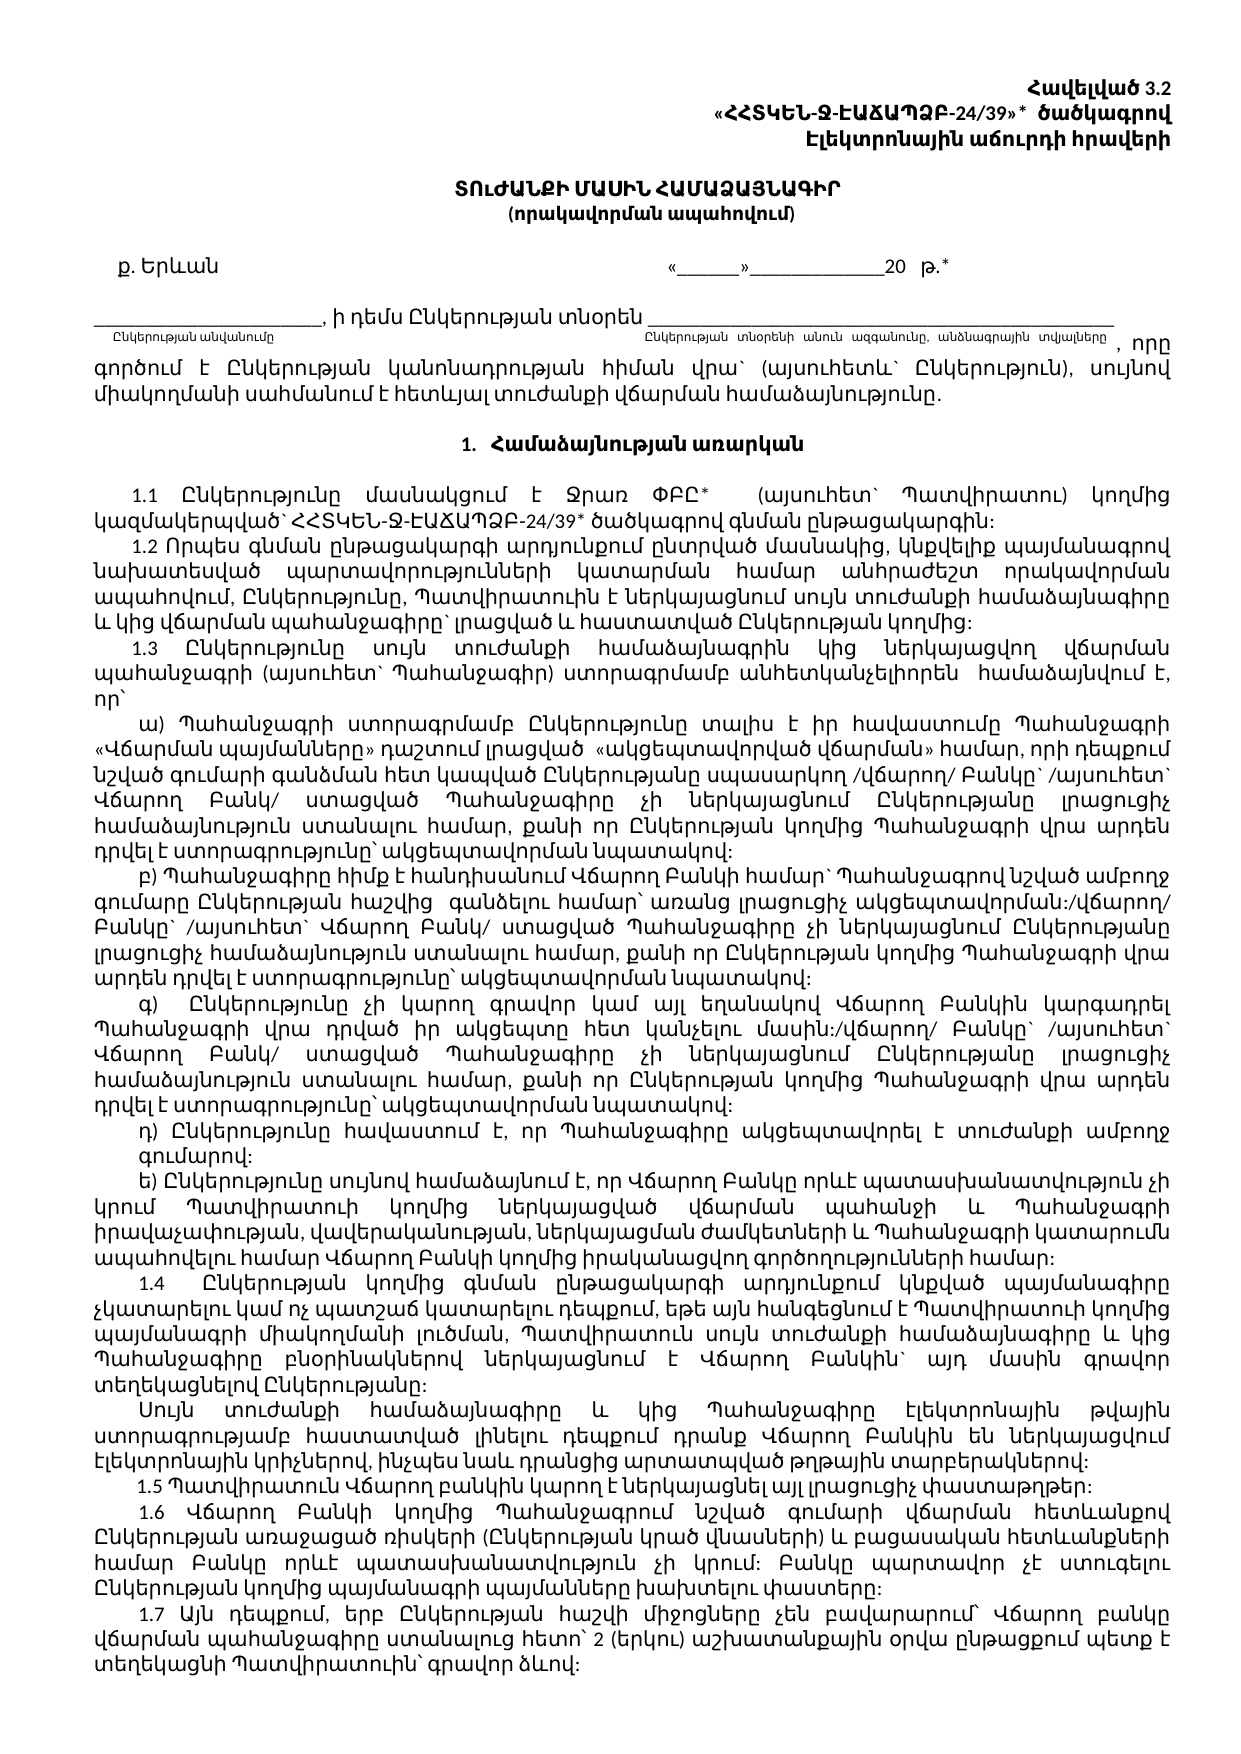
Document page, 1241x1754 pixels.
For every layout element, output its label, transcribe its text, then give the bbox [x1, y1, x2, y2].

text 1.7 Այն դեպքում, երբ Ընկերության հաշվի միջոցները չեն բավարարում՝ Վճարող բանկը վճարման պահանջագիրը ստանալուց հետո՝ 2 (երկու) աշխատանքային օրվա ընթացքում պետք է տեղեկացնի Պատվիրատուին՝ գրավոր ձևով: [94, 1601, 1171, 1677]
text Հավելված 3.2 [94, 75, 1171, 100]
text 1.5 Պատվիրատուն Վճարող բանկին կարող է ներկայացնել այլ լրացուցիչ փաստաթղթեր: [94, 1474, 1171, 1499]
text գ) Ընկերությունը չի կարող գրավոր կամ այլ եղանակով Վճարող Բանկին կարգադրել Պահանջագրի վրա դրված իր ակցեպտը հետ կանչելու մասին:/վճարող/ Բանկը` /այսուհետ` Վճարող Բանկ/ ստացված Պահանջագիրը չի ներկայացնում Ընկերությանը լրացուցիչ համաձայնություն ստանալու համար, քանի որ Ընկերության կողմից Պահանջագրի վրա արդեն դրվել է ստորագրությունը՝ ակցեպտավորման նպատակով: [94, 991, 1171, 1118]
text 1.3 Ընկերությունը սույն տուժանքի համաձայնագրին կից ներկայացվող վճարման պահանջագրի (այսուհետ` Պահանջագիր) ստորագրմամբ անհետկանչելիորեն համաձայնվում է, որ՝ [94, 635, 1171, 711]
text ______________________, ի դեմս Ընկերության տնօրեն _____________________________________________ [94, 304, 1171, 330]
text ա) Պահանջագրի ստորագրմամբ Ընկերությունը տալիս է իր հավաստումը Պահանջագրի «Վճարման պայմանները» դաշտում լրացված «ակցեպտավորված վճարման» համար, որի դեպքում նշված գումարի գանձման հետ կապված Ընկերությանը սպասարկող /վճարող/ Բանկը` /այսուհետ` Վճարող Բանկ/ ստացված Պահանջագիրը չի ներկայացնում Ընկերությանը լրացուցիչ համաձայնություն ստանալու համար, քանի որ Ընկերության կողմից Պահանջագրի վրա արդեն դրվել է ստորագրությունը՝ ակցեպտավորման նպատակով: [94, 711, 1171, 864]
text 1.2 Որպես գնման ընթացակարգի արդյունքում ընտրված մասնակից, կնքվելիք պայմանագրով նախատեսված պարտավորությունների կատարման համար անհրաժեշտ որակավորման ապահովում, Ընկերությունը, Պատվիրատուին է ներկայացնում սույն տուժանքի համաձայնագիրը և կից վճարման պահանջագիրը` լրացված և հաստատված Ընկերության կողմից: [94, 533, 1171, 635]
text ք. Երևան «______»_____________20 թ.* [94, 254, 1171, 279]
text (որակավորման ապահովում) [94, 202, 1171, 225]
text 1.1 Ընկերությունը մասնակցում է Ջրառ ՓԲԸ* (այսուհետ` Պատվիրատու) կողմից կազմակերպված` ՀՀՏԿԵՆ-Ջ-ԷԱՃԱՊՁԲ-24/39* ծածկագրով գնման ընթացակարգին: [94, 482, 1171, 533]
text Էլեկտրոնային աճուրդի հրավերի [94, 126, 1171, 151]
text 1. Համաձայնության առարկան [94, 432, 1171, 457]
text 1.6 Վճարող Բանկի կողմից Պահանջագրում նշված գումարի վճարման հետևանքով Ընկերության առաջացած ռիսկերի (Ընկերության կրած վնասների) և բացասական հետևանքների համար Բանկը որևէ պատասխանատվություն չի կրում: Բանկը պարտավոր չէ ստուգելու Ընկերության կողմից պայմանագրի պայմանները խախտելու փաստերը: [94, 1499, 1171, 1601]
text բ) Պահանջագիրը հիմք է հանդիսանում Վճարող Բանկի համար` Պահանջագրով նշված ամբողջ գումարը Ընկերության հաշվից գանձելու համար՝ առանց լրացուցիչ ակցեպտավորման:/վճարող/ Բանկը` /այսուհետ` Վճարող Բանկ/ ստացված Պահանջագիրը չի ներկայացնում Ընկերությանը լրացուցիչ համաձայնություն ստանալու համար, քանի որ Ընկերության կողմից Պահանջագրի վրա արդեն դրվել է ստորագրությունը՝ ակցեպտավորման նպատակով: [94, 864, 1171, 991]
text ՏՈւԺԱՆՔԻ ՄԱՍԻՆ ՀԱՄԱՁԱՅՆԱԳԻՐ [94, 177, 1171, 202]
text 1.4 Ընկերության կողմից գնման ընթացակարգի արդյունքում կնքված պայմանագիրը չկատարելու կամ ոչ պատշաճ կատարելու դեպքում, եթե այն հանգեցնում է Պատվիրատուի կողմից պայմանագրի միակողմանի լուծման, Պատվիրատուն սույն տուժանքի համաձայնագիրը և կից Պահանջագիրը բնօրինակներով ներկայացնում է Վճարող Բանկին` այդ մասին գրավոր տեղեկացնելով Ընկերությանը: [94, 1270, 1171, 1397]
text դ) Ընկերությունը հավաստում է, որ Պահանջագիրը ակցեպտավորել է տուժանքի ամբողջ գումարով: [138, 1118, 1171, 1169]
text «ՀՀՏԿԵՆ-Ջ-ԷԱՃԱՊՁԲ-24/39»* ծածկագրով [94, 100, 1171, 126]
text ե) Ընկերությունը սույնով համաձայնում է, որ Վճարող Բանկը որևէ պատասխանատվություն չի կրում Պատվիրատուի կողմից ներկայացված վճարման պահանջի և Պահանջագրի իրավաչափության, վավերականության, ներկայացման ժամկետների և Պահանջագրի կատարումն ապահովելու համար Վճարող Բանկի կողմից իրականացվող գործողությունների համար: [94, 1169, 1171, 1270]
text Ընկերության անվանումը Ընկերության տնօրենի անուն ազգանունը, անձնագրային տվյալները , որը գործում է Ընկերության կանոնադրության հիման վրա` (այսուհետև` Ընկերություն), սույնով միակողմանի սահմանում է հետևյալ տուժանքի վճարման համաձայնությունը. [94, 330, 1171, 406]
text Սույն տուժանքի համաձայնագիրը և կից Պահանջագիրը էլեկտրոնային թվային ստորագրությամբ հաստատված լինելու դեպքում դրանք Վճարող Բանկին են ներկայացվում էլեկտրոնային կրիչներով, ինչպես նաև դրանցից արտատպված թղթային տարբերակներով: [94, 1397, 1171, 1474]
